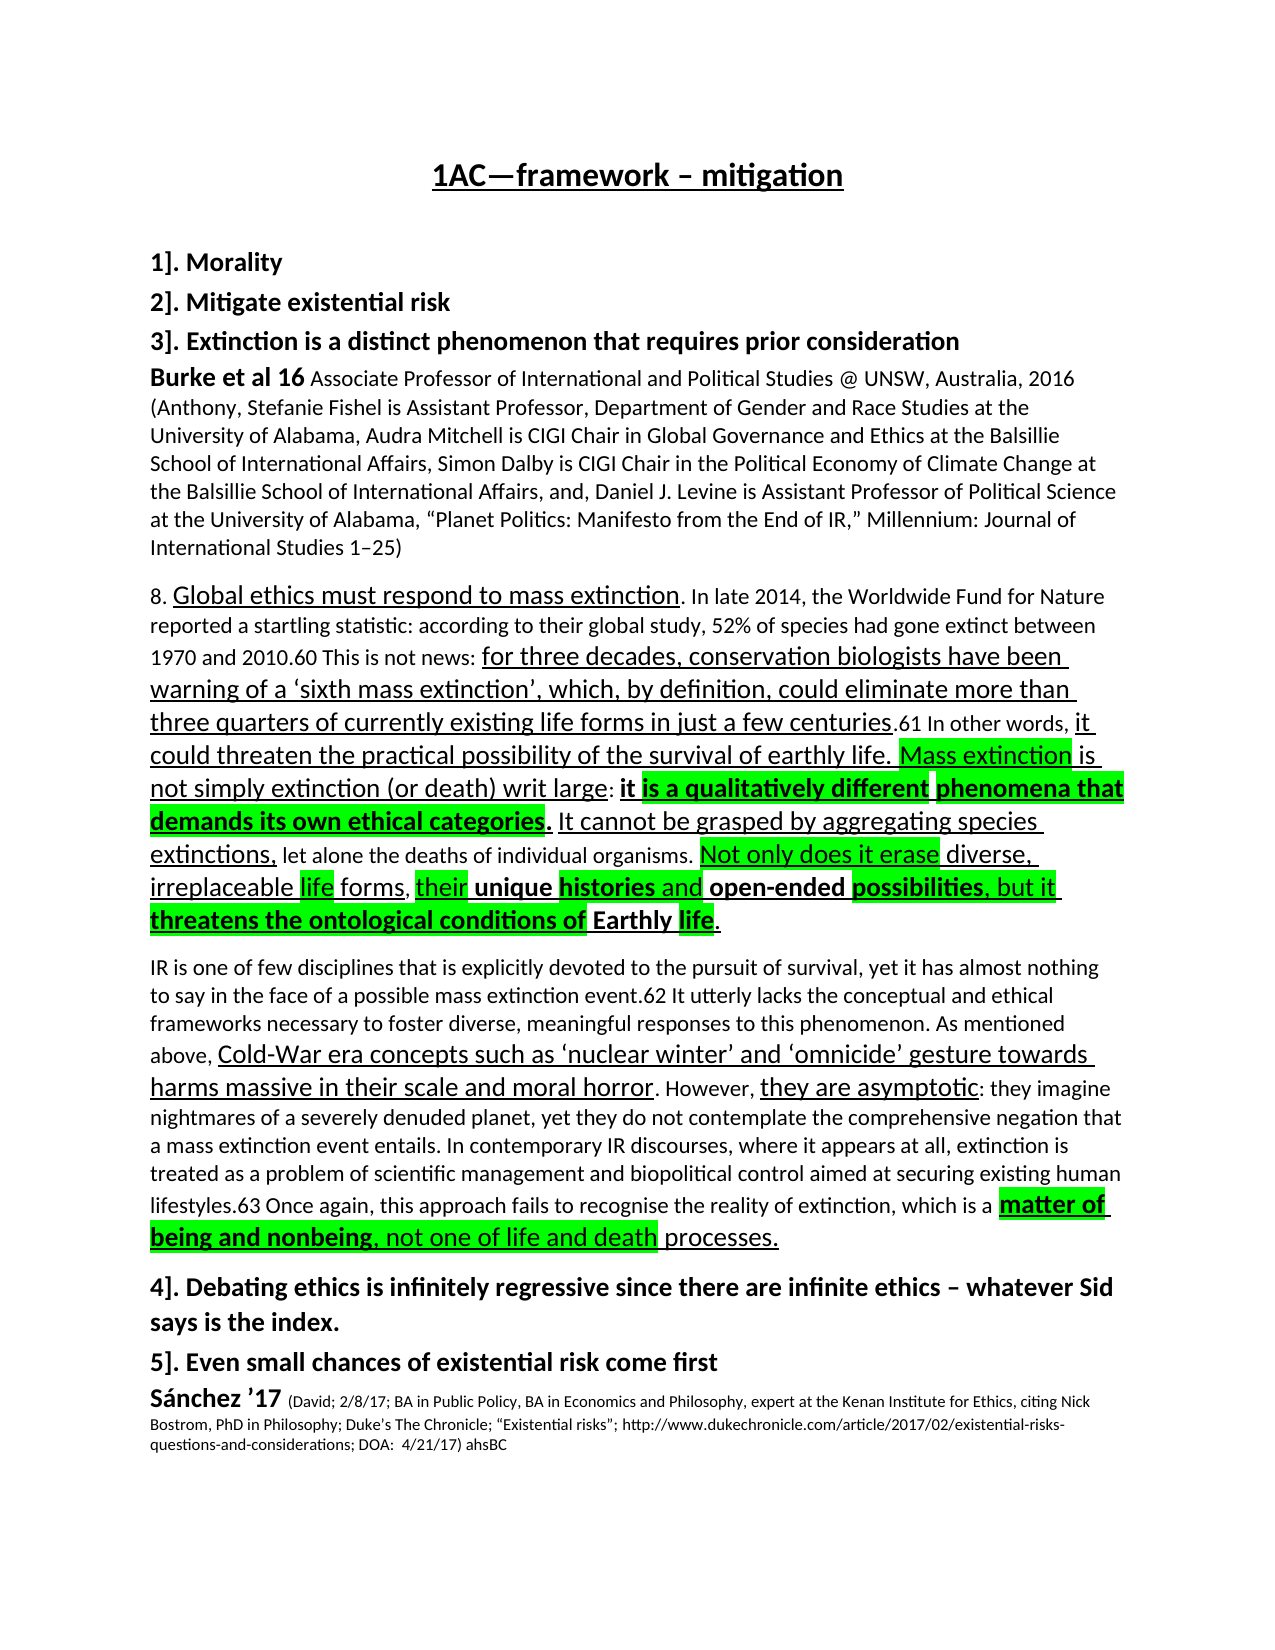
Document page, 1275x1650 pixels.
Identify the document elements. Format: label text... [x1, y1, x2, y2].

text Sánchez ’17 (David; 2/8/17; BA in Public Policy, BA in Economics and Philosophy, expert at the Kenan Institute for Ethics, citing Nick Bostrom, PhD in Philosophy; Duke’s The Chronicle; “Existential risks”; http://www.dukechronicle.com/article/2017/02/existential-risks-questions-and-considerations; DOA: 4/21/17) ahsBC [150, 1381, 1125, 1454]
subtitle 2]. Mitigate existential risk [150, 285, 1125, 318]
subtitle 3]. Extinction is a distinct phenomenon that requires prior consideration [150, 324, 1125, 358]
text 8. Global ethics must respond to mass extinction. In late 2014, the Worldwide Fund for Nature reported a startling statistic: according to their global study, 52% of species had gone extinct between 1970 and 2010.60 This is not news: for three decades, conservation biologists have been warning of a ‘sixth mass extinction’, which, by definition, could eliminate more than three quarters of currently existing life forms in just a few centuries.61 In other words, it could threaten the practical possibility of the survival of earthly life. Mass extinction is not simply extinction (or death) writ large: it is a qualitatively different phenomena that demands its own ethical categories. It cannot be grasped by aggregating species extinctions, let alone the deaths of individual organisms. Not only does it erase diverse, irreplaceable life forms, their unique histories and open-ended possibilities, but it threatens the ontological conditions of Earthly life. [150, 578, 1125, 936]
subtitle 4]. Debating ethics is infinitely regressive since there are infinite ethics – whatever Sid says is the index. [150, 1270, 1125, 1338]
text IR is one of few disciplines that is explicitly devoted to the pursuit of survival, yet it has almost nothing to say in the face of a possible mass extinction event.62 It utterly lacks the conceptual and ethical frameworks necessary to foster diverse, meaningful responses to this phenomenon. As mentioned above, Cold-War era concepts such as ‘nuclear winter’ and ‘omnicide’ gesture towards harms massive in their scale and moral horror. However, they are asymptotic: they imagine nightmares of a severely denuded planet, yet they do not contemplate the comprehensive negation that a mass extinction event entails. In contemporary IR discourses, where it appears at all, extinction is treated as a problem of scientific management and biopolitical control aimed at securing existing human lifestyles.63 Once again, this approach fails to recognise the reality of extinction, which is a matter of being and nonbeing, not one of life and death processes. [150, 953, 1125, 1253]
text Burke et al 16 Associate Professor of International and Political Studies @ UNSW, Australia, 2016 (Anthony, Stefanie Fishel is Assistant Professor, Department of Gender and Race Studies at the University of Alabama, Audra Mitchell is CIGI Chair in Global Governance and Ethics at the Balsillie School of International Affairs, Simon Dalby is CIGI Chair in the Political Economy of Climate Change at the Balsillie School of International Affairs, and, Daniel J. Levine is Assistant Professor of Political Science at the University of Alabama, “Planet Politics: Manifesto from the End of IR,” Millennium: Journal of International Studies 1–25) [150, 360, 1125, 561]
subtitle 1]. Morality [150, 245, 1125, 278]
subtitle 5]. Even small chances of existential risk come first [150, 1345, 1125, 1378]
subtitle 1AC—framework – mitigation [150, 154, 1125, 195]
